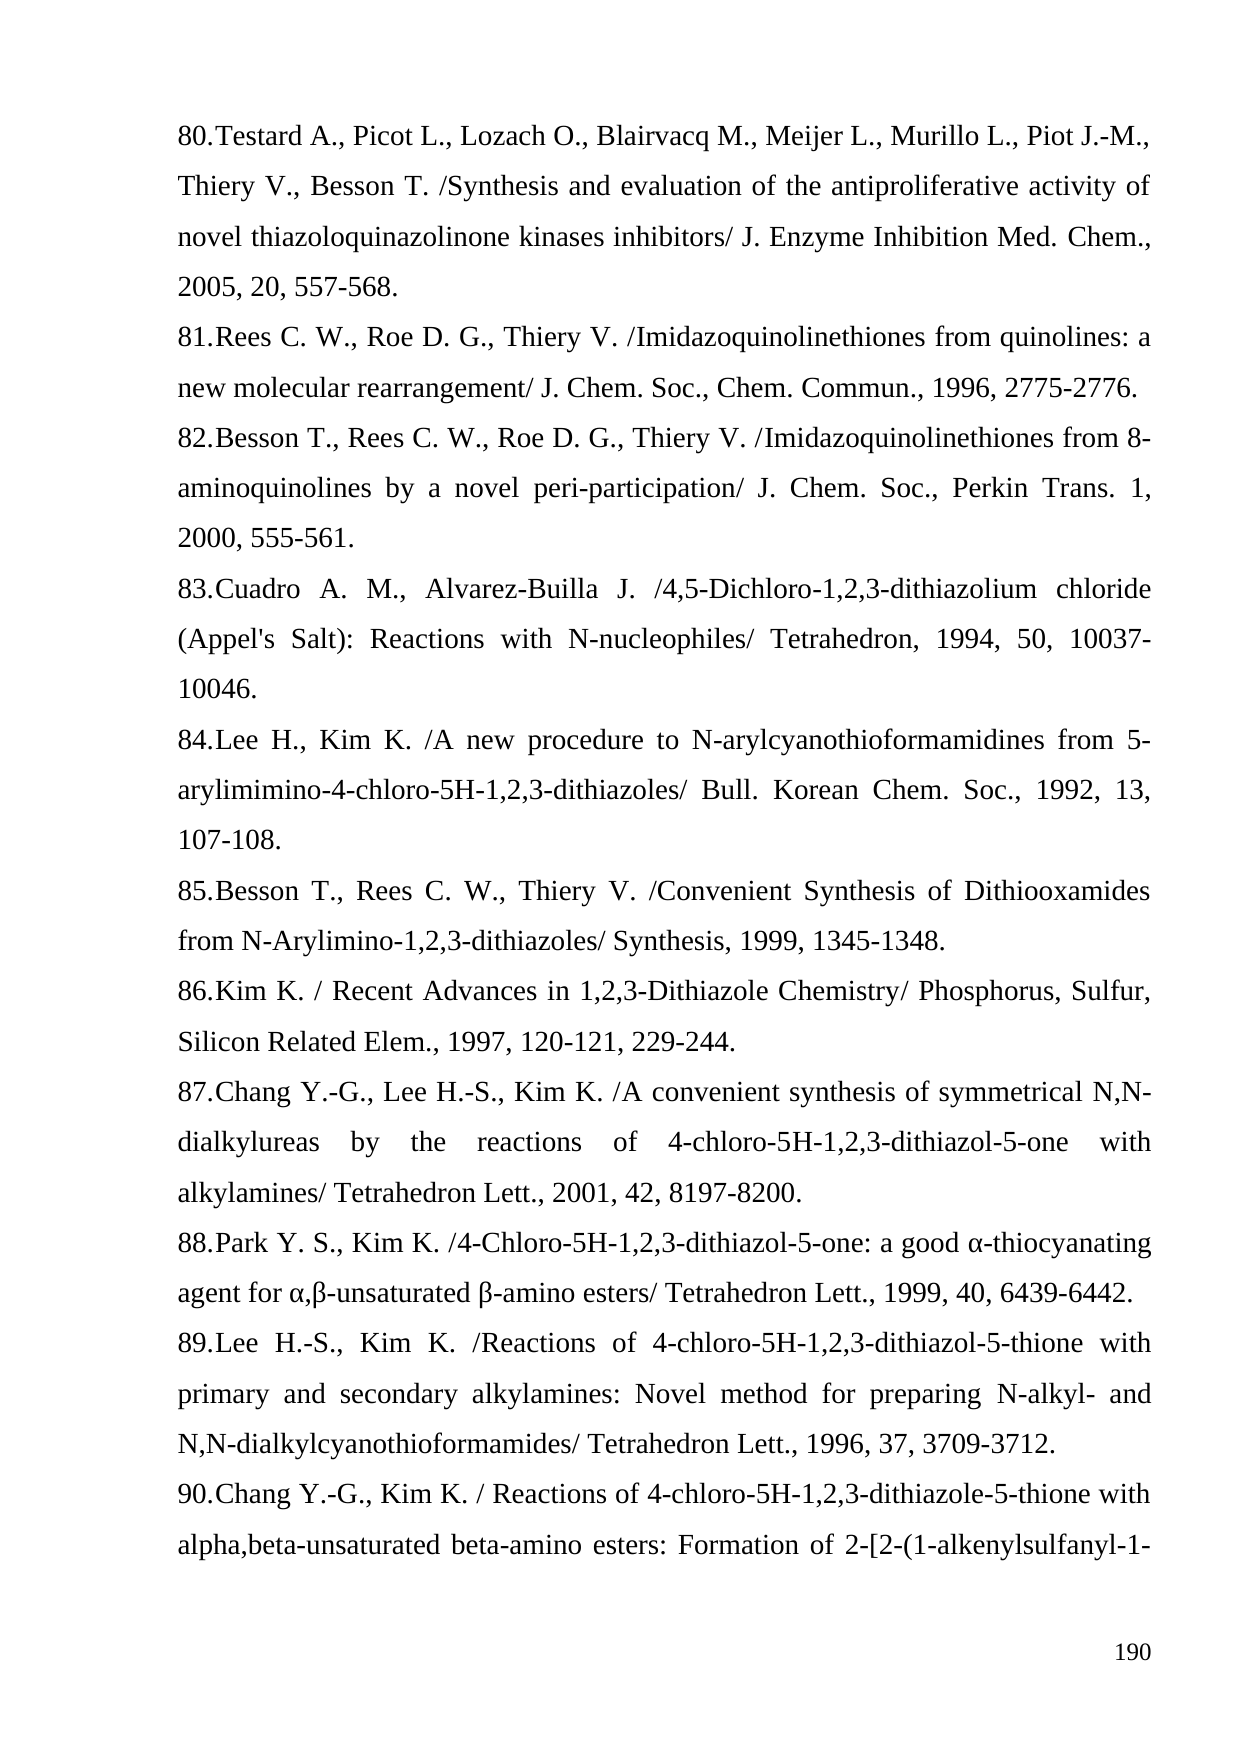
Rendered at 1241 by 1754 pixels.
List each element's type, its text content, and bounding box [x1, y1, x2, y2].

list Besson T., Rees C. W., Thiery V. /Convenient Synthesis of Dithiooxamides from N-Arylimino-1,2,3-dithiazoles/ Synthesis, 1999, 1345-1348. [177, 873, 1152, 957]
list Lee H., Kim K. /A new procedure to N-arylcyanothioformamidines from 5-arylimimino-4-chloro-5H-1,2,3-dithiazoles/ Bull. Korean Chem. Soc., 1992, 13, 107-108. [177, 722, 1152, 856]
list Lee H.-S., Kim K. /Reactions of 4-chloro-5H-1,2,3-dithiazol-5-thione with primary and secondary alkylamines: Novel method for preparing N-alkyl- and N,N-dialkylcyanothioformamides/ Tetrahedron Lett., 1996, 37, 3709-3712. [177, 1326, 1152, 1460]
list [177, 1477, 1152, 1560]
list Rees C. W., Roe D. G., Thiery V. /Imidazoquinolinethiones from quinolines: a new molecular rearrangement/ J. Chem. Soc., Chem. Commun., 1996, 2775-2776. [177, 319, 1152, 403]
list Cuadro A. M., Alvarez-Builla J. /4,5-Dichloro-1,2,3-dithiazolium chloride (Appel's Salt): Reactions with N-nucleophiles/ Tetrahedron, 1994, 50, 10037-10046. [177, 571, 1152, 705]
list Park Y. S., Kim K. /4-Chloro-5H-1,2,3-dithiazol-5-one: a good α-thiocyanating agent for α,β-unsaturated β-amino esters/ Tetrahedron Lett., 1999, 40, 6439-6442. [177, 1225, 1152, 1309]
list Kim K. / Recent Advances in 1,2,3-Dithiazole Chemistry/ Phosphorus, Sulfur, Silicon Related Elem., 1997, 120-121, 229-244. [177, 973, 1152, 1057]
list Besson T., Rees C. W., Roe D. G., Thiery V. /Imidazoquinolinethiones from 8-aminoquinolines by a novel peri-participation/ J. Chem. Soc., Perkin Trans. 1, 2000, 555-561. [177, 420, 1152, 554]
list Chang Y.-G., Lee H.-S., Kim K. /A convenient synthesis of symmetrical N,N-dialkylureas by the reactions of 4-chloro-5H-1,2,3-dithiazol-5-one with alkylamines/ Tetrahedron Lett., 2001, 42, 8197-8200. [177, 1074, 1152, 1208]
list Testard A., Picot L., Lozach O., Blairvacq M., Meijer L., Murillo L., Piot J.-M., Thiery V., Besson T. /Synthesis and evaluation of the antiproliferative activity of novel thiazoloquinazolinone kinases inhibitors/ J. Enzyme Inhibition Med. Chem., 2005, 20, 557-568. [177, 118, 1152, 303]
